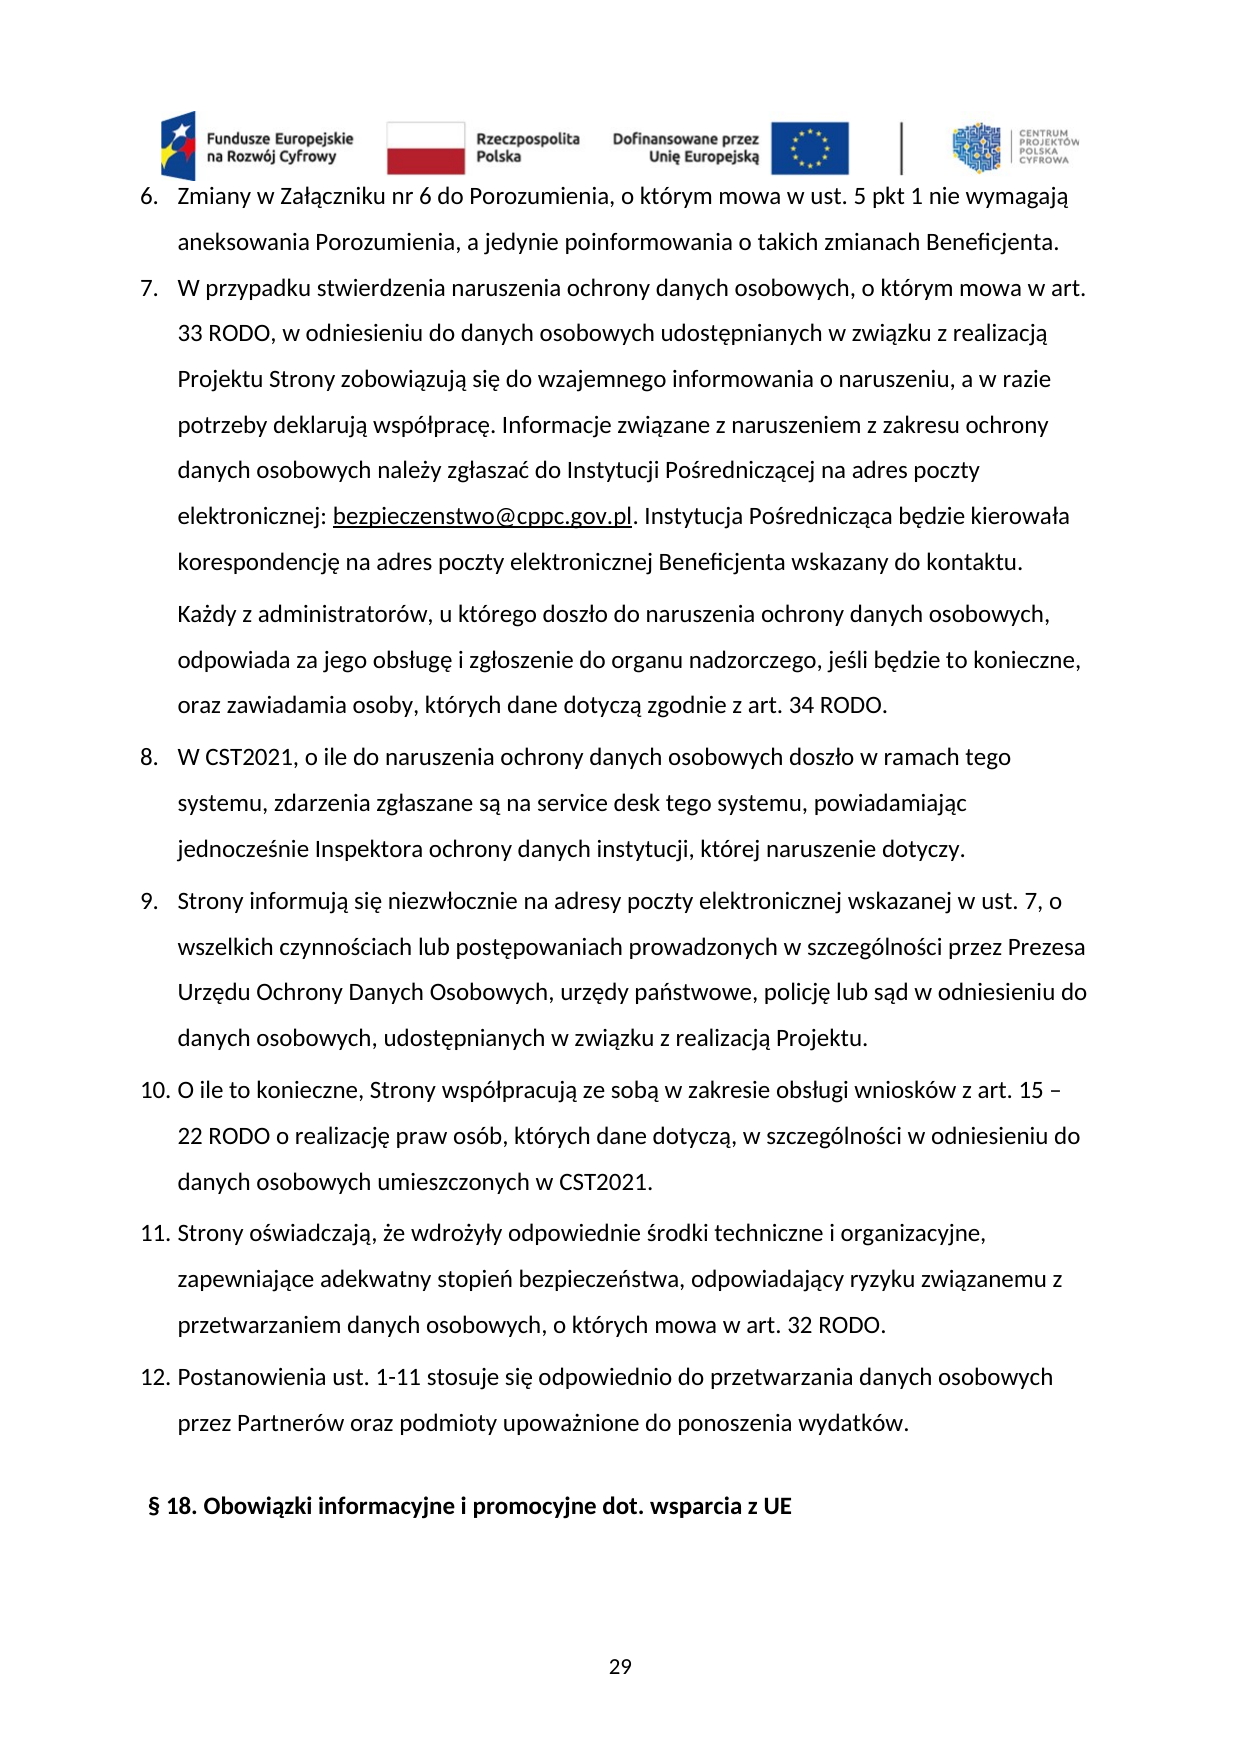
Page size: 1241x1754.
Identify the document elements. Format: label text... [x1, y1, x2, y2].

list Postanowienia ust. 1-11 stosuje się odpowiednio do przetwarzania danych osobowych przez Partnerów oraz podmioty upoważnione do ponoszenia wydatków. [140, 1361, 1092, 1437]
list W CST2021, o ile do naruszenia ochrony danych osobowych doszło w ramach tego systemu, zdarzenia zgłaszane są na service desk tego systemu, powiadamiając jednocześnie Inspektora ochrony danych instytucji, której naruszenie dotyczy. [140, 742, 1092, 863]
list Zmiany w Załączniku nr 6 do Porozumienia, o którym mowa w ust. 5 pkt 1 nie wymagają aneksowania Porozumienia, a jedynie poinformowania o takich zmianach Beneficjenta. [140, 180, 1092, 257]
list W przypadku stwierdzenia naruszenia ochrony danych osobowych, o którym mowa w art. 33 RODO, w odniesieniu do danych osobowych udostępnianych w związku z realizacją Projektu Strony zobowiązują się do wzajemnego informowania o naruszeniu, a w razie potrzeby deklarują współpracę. Informacje związane z naruszeniem z zakresu ochrony danych osobowych należy zgłaszać do Instytucji Pośredniczącej na adres poczty elektronicznej: bezpieczenstwo@cppc.gov.pl. Instytucja Pośrednicząca będzie kierowała korespondencję na adres poczty elektronicznej Beneficjenta wskazany do kontaktu. [140, 272, 1092, 577]
text Każdy z administratorów, u którego doszło do naruszenia ochrony danych osobowych, odpowiada za jego obsługę i zgłoszenie do organu nadzorczego, jeśli będzie to konieczne, oraz zawiadamia osoby, których dane dotyczą zgodnie z art. 34 RODO. [177, 598, 1092, 720]
text § 18. Obowiązki informacyjne i promocyjne dot. wsparcia z UE [148, 1490, 1092, 1566]
picture [161, 111, 1080, 181]
list O ile to konieczne, Strony współpracują ze sobą w zakresie obsługi wniosków z art. 15 – 22 RODO o realizację praw osób, których dane dotyczą, w szczególności w odniesieniu do danych osobowych umieszczonych w CST2021. [140, 1074, 1092, 1196]
list Strony informują się niezwłocznie na adresy poczty elektronicznej wskazanej w ust. 7, o wszelkich czynnościach lub postępowaniach prowadzonych w szczególności przez Prezesa Urzędu Ochrony Danych Osobowych, urzędy państwowe, policję lub sąd w odniesieniu do danych osobowych, udostępnianych w związku z realizacją Projektu. [140, 885, 1092, 1053]
list Strony oświadczają, że wdrożyły odpowiednie środki techniczne i organizacyjne, zapewniające adekwatny stopień bezpieczeństwa, odpowiadający ryzyku związanemu z przetwarzaniem danych osobowych, o których mowa w art. 32 RODO. [140, 1218, 1092, 1339]
